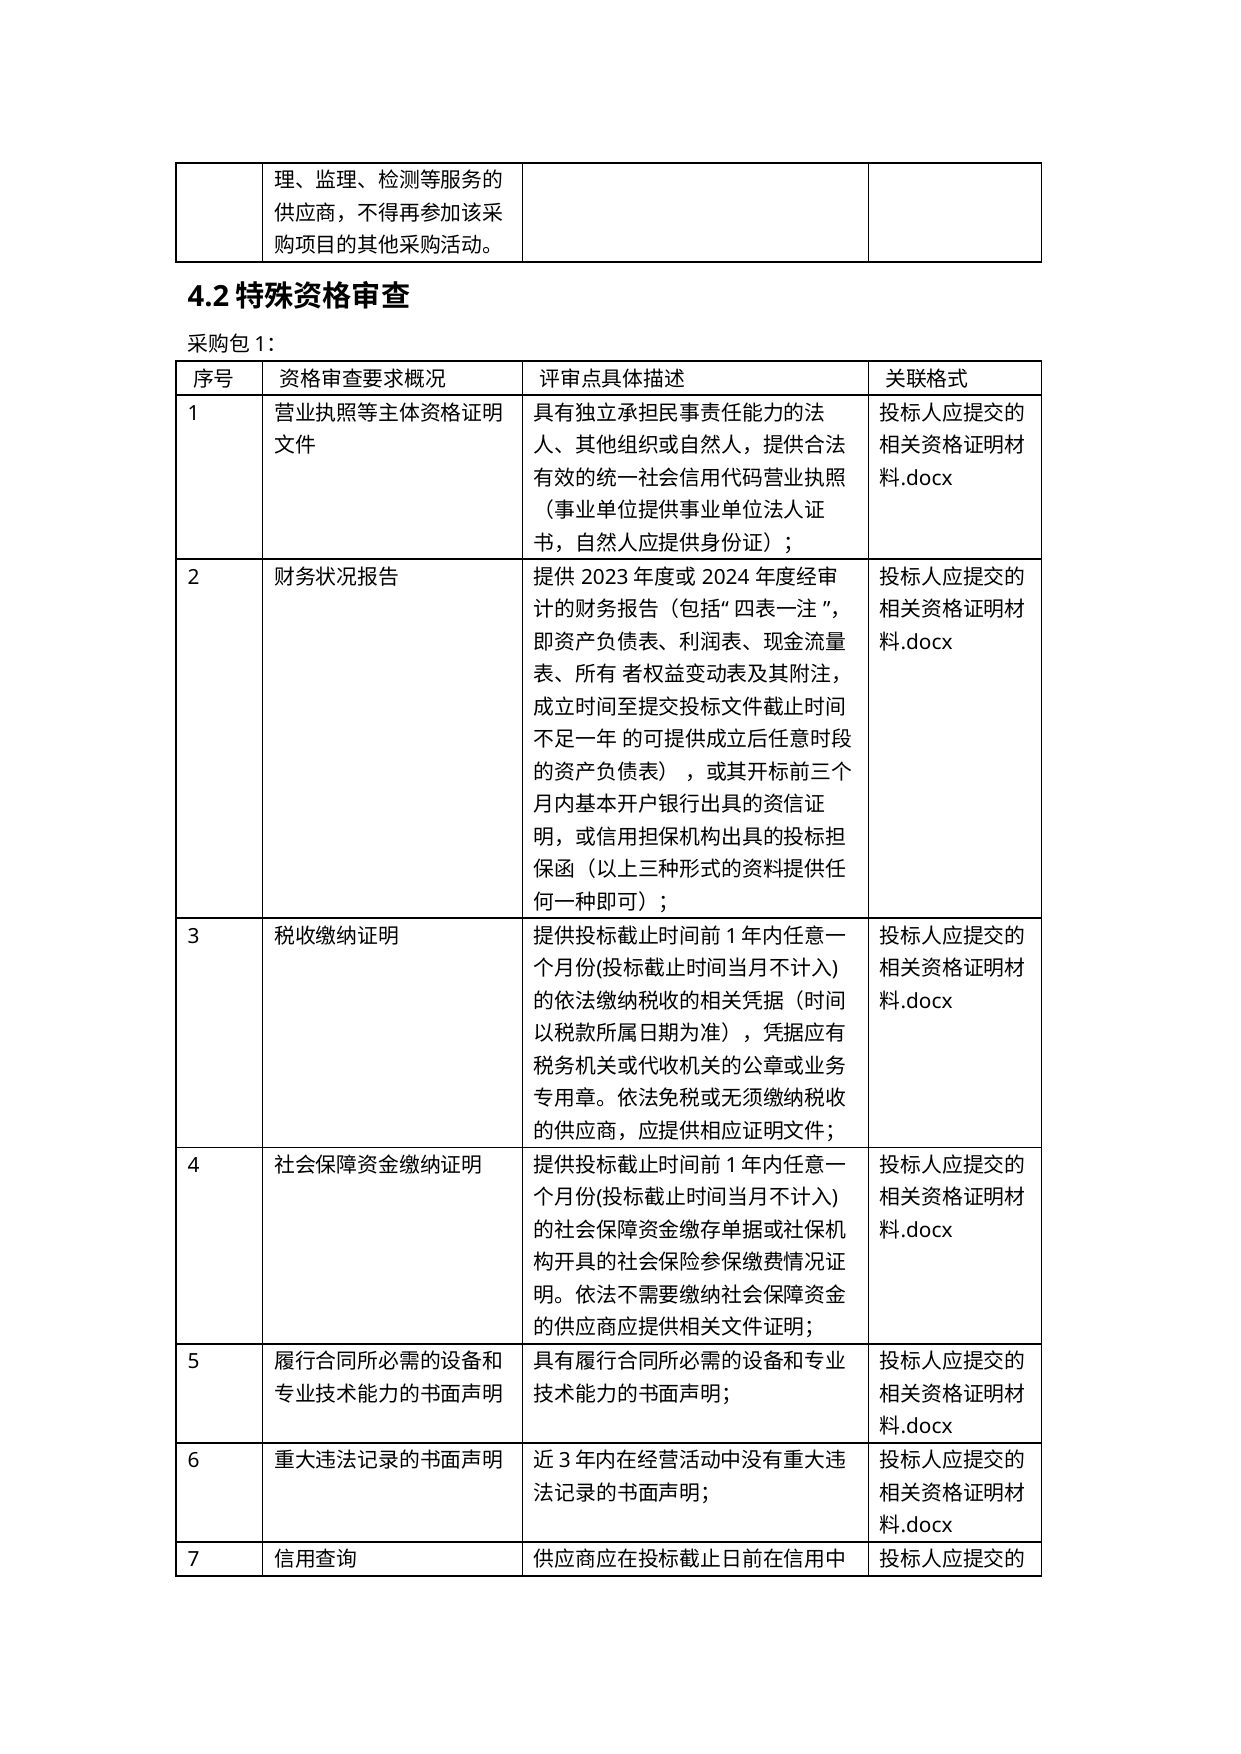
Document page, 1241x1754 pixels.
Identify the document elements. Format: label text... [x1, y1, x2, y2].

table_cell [869, 1543, 1041, 1575]
table_cell 3 [177, 919, 262, 1146]
table_cell 提供投标截止时间前1年内任意一个月份(投标截止时间当月不计入)的社会保障资金缴存单据或社保机构开具的社会保险参保缴费情况证明。依法不需要缴纳社会保障资金的供应商应提供相关文件证明； [523, 1148, 868, 1343]
table_cell 6 [177, 1444, 262, 1541]
text 采购包1： [187, 328, 1053, 360]
table_cell 财务状况报告 [263, 560, 522, 917]
table_cell 投标人应提交的相关资格证明材料.docx [869, 1148, 1041, 1343]
table_cell 社会保障资金缴纳证明 [263, 1148, 522, 1343]
text 4.2特殊资格审查 [187, 263, 1053, 328]
table_cell 近3年内在经营活动中没有重大违法记录的书面声明； [523, 1444, 868, 1541]
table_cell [523, 1543, 868, 1575]
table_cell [523, 164, 868, 261]
table_header 评审点具体描述 [523, 362, 868, 394]
table_cell 提供投标截止时间前1年内任意一个月份(投标截止时间当月不计入)的依法缴纳税收的相关凭据（时间以税款所属日期为准），凭据应有税务机关或代收机关的公章或业务专用章。依法免税或无须缴纳税收的供应商，应提供相应证明文件； [523, 919, 868, 1146]
table_header 序号 [177, 362, 262, 394]
table_cell 具有履行合同所必需的设备和专业技术能力的书面声明； [523, 1345, 868, 1442]
table_cell 履行合同所必需的设备和专业技术能力的书面声明 [263, 1345, 522, 1442]
table_cell 税收缴纳证明 [263, 919, 522, 1146]
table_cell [869, 164, 1041, 261]
table_header 关联格式 [869, 362, 1041, 394]
table_cell 信用查询 [263, 1543, 522, 1575]
table_cell 具有独立承担民事责任能力的法人、其他组织或自然人，提供合法有效的统一社会信用代码营业执照（事业单位提供事业单位法人证书，自然人应提供身份证）； [523, 396, 868, 558]
table_cell 5 [177, 1345, 262, 1442]
table_cell 投标人应提交的相关资格证明材料.docx [869, 1444, 1041, 1541]
table_cell 投标人应提交的相关资格证明材料.docx [869, 396, 1041, 558]
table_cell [263, 164, 522, 261]
table_cell 7 [177, 1543, 262, 1575]
table_header 资格审查要求概况 [263, 362, 522, 394]
table_cell 营业执照等主体资格证明文件 [263, 396, 522, 558]
table_cell 3 [177, 164, 262, 261]
table_cell 1 [177, 396, 262, 558]
table_cell 投标人应提交的相关资格证明材料.docx [869, 560, 1041, 917]
table_cell 重大违法记录的书面声明 [263, 1444, 522, 1541]
table_cell 4 [177, 1148, 262, 1343]
table_cell 提供 2023 年度或 2024 年度经审计的财务报告（包括“ 四表一注 ”，即资产负债表、利润表、现金流量表、所有 者权益变动表及其附注，成立时间至提交投标文件截止时间不足一年 的可提供成立后任意时段的资产负债表） ，或其开标前三个月内基本开户银行出具的资信证明，或信用担保机构出具的投标担保函（以上三种形式的资料提供任何一种即可）； [523, 560, 868, 917]
table_cell 投标人应提交的相关资格证明材料.docx [869, 1345, 1041, 1442]
table_cell 2 [177, 560, 262, 917]
table_cell 投标人应提交的相关资格证明材料.docx [869, 919, 1041, 1146]
